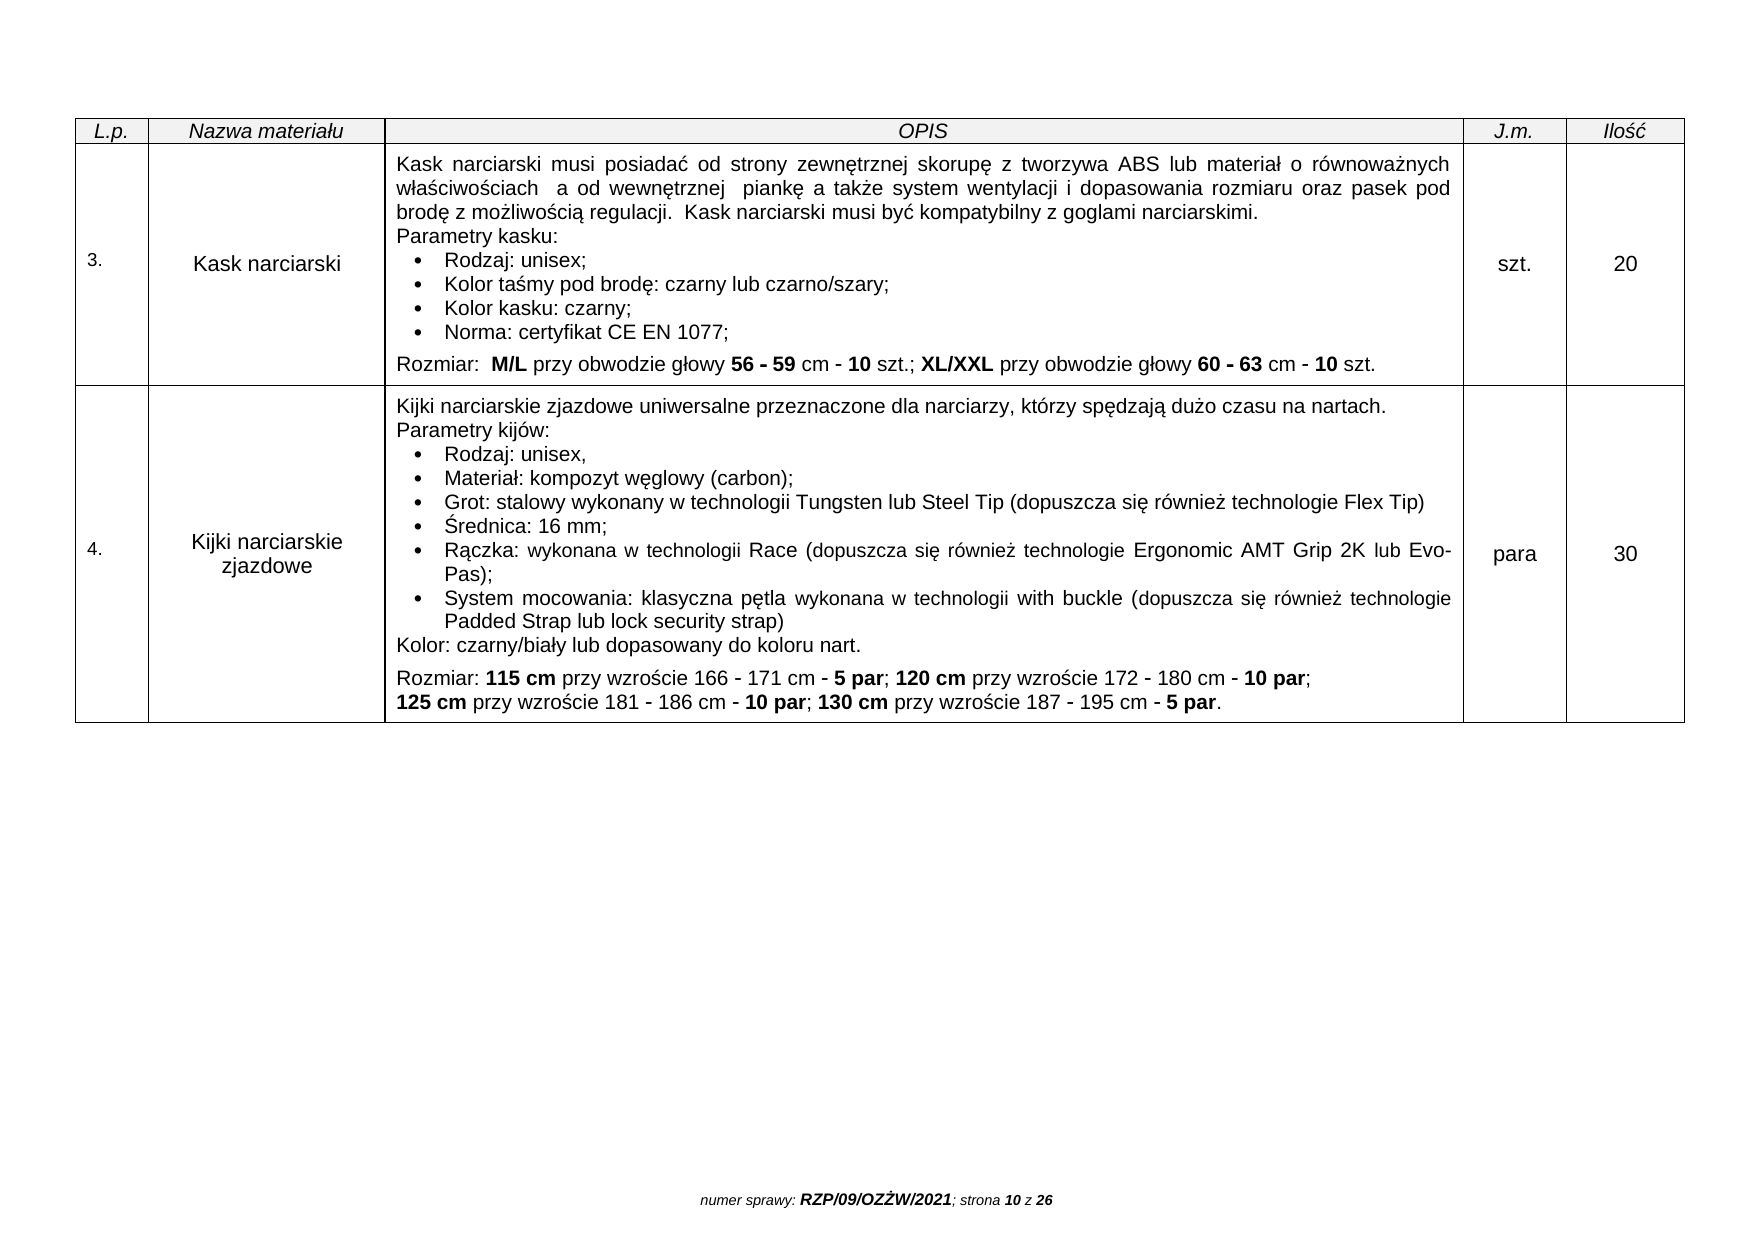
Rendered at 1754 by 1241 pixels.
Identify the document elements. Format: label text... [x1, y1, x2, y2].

table_cell Kijki narciarskie zjazdowe uniwersalne przeznaczone dla narciarzy, którzy spędzają dużo czasu na nartach. Parametry kijów: Rodzaj: unisex, Materiał: kompozyt węglowy (carbon); Grot: stalowy wykonany w technologii Tungsten lub Steel Tip (dopuszcza się również technologie Flex Tip) Średnica: 16 mm; Rączka: wykonana w technologii Race (dopuszcza się również technologie Ergonomic AMT Grip 2K lub Evo-Pas); System mocowania: klasyczna pętla wykonana w technologii with buckle (dopuszcza się również technologie Padded Strap lub lock security strap) Kolor: czarny/biały lub dopasowany do koloru nart. Rozmiar: 115 cm przy wzroście 166 171 cm 5 par; 120 cm przy wzroście 172 180 cm 10 par; 125 cm przy wzroście 181 186 cm 10 par; 130 cm przy wzroście 187 195 cm 5 par. [386, 386, 1463, 722]
table_header Nazwa materiału [149, 119, 384, 143]
table_cell Kijki narciarskie zjazdowe [149, 386, 384, 722]
table_header Ilość [1567, 119, 1684, 143]
table_cell para [1464, 386, 1566, 722]
table_cell [76, 386, 148, 722]
table_cell 30 [1567, 386, 1684, 722]
table_header L.p. [76, 119, 148, 143]
table_cell [76, 144, 148, 385]
table_header OPIS [386, 119, 1463, 143]
table_cell 20 [1567, 144, 1684, 385]
table_header J.m. [1464, 119, 1566, 143]
table_cell Kask narciarski [149, 144, 384, 385]
table_cell szt. [1464, 144, 1566, 385]
table_cell Kask narciarski musi posiadać od strony zewnętrznej skorupę z tworzywa ABS lub materiał o równoważnych właściwościach a od wewnętrznej piankę a także system wentylacji i dopasowania rozmiaru oraz pasek pod brodę z możliwością regulacji. Kask narciarski musi być kompatybilny z goglami narciarskimi. Parametry kasku: Rodzaj: unisex; Kolor taśmy pod brodę: czarny lub czarno/szary; Kolor kasku: czarny; Norma: certyfikat CE EN 1077; Rozmiar: M/L przy obwodzie głowy 56 59 cm 10 szt.; XL/XXL przy obwodzie głowy 60 63 cm 10 szt. [386, 144, 1463, 385]
